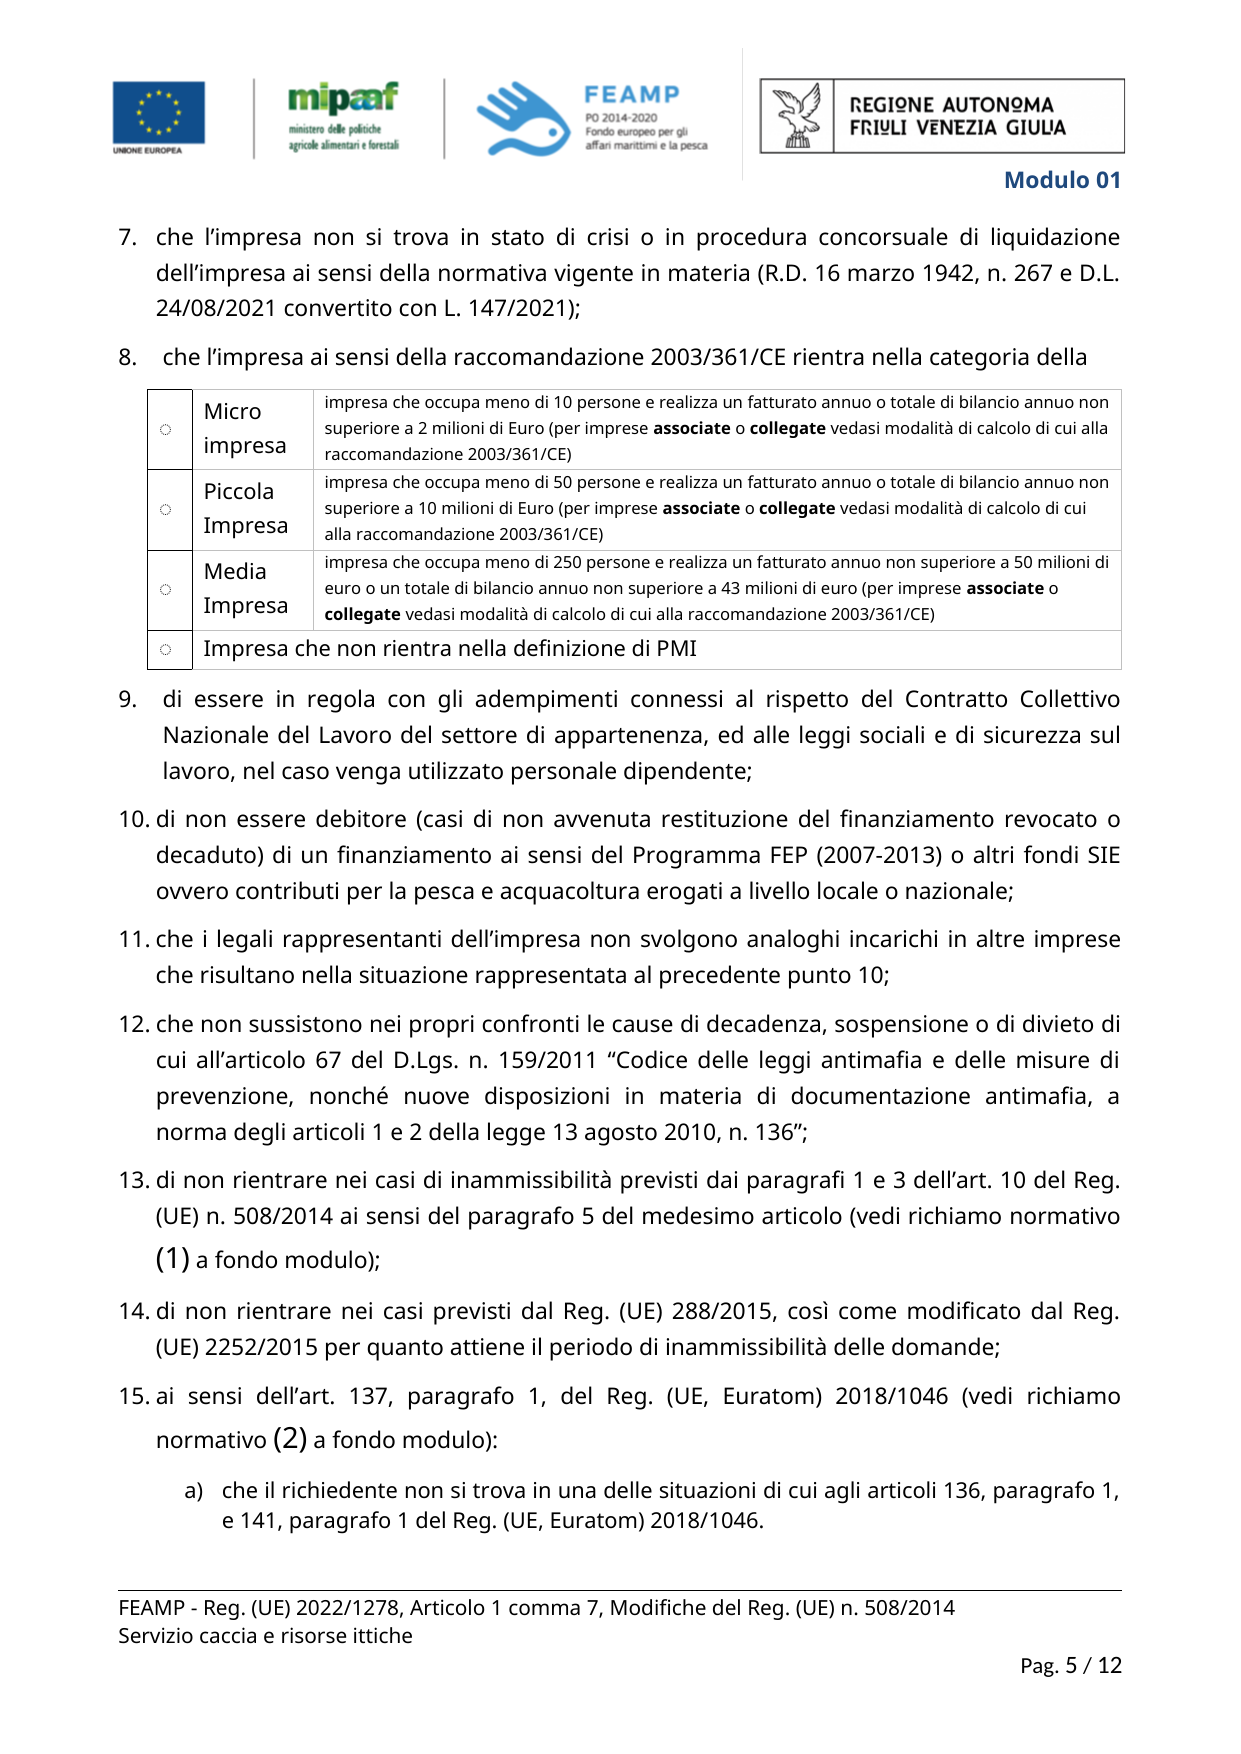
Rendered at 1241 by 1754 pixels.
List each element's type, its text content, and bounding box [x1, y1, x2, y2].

list che non sussistono nei propri confronti le cause di decadenza, sospensione o di divieto di cui all’articolo 67 del D.Lgs. n. 159/2011 “Codice delle leggi antimafia e delle misure di prevenzione, nonché nuove disposizioni in materia di documentazione antimafia, a norma degli articoli 1 e 2 della legge 13 agosto 2010, n. 136”; [118, 1008, 1122, 1147]
table_cell Piccola Impresa [193, 470, 313, 549]
picture [76, 48, 1126, 181]
list ai sensi dell’art. 137, paragrafo 1, del Reg. (UE, Euratom) 2018/1046 (vedi richiamo normativo (2) a fondo modulo): [118, 1380, 1122, 1457]
table_cell Media Impresa [193, 551, 313, 629]
list che i legali rappresentanti dell’impresa non svolgono analoghi incarichi in altre imprese che risultano nella situazione rappresentata al precedente punto 10; [118, 923, 1122, 991]
table_cell 󠄀 [148, 470, 192, 549]
list di non rientrare nei casi di inammissibilità previsti dai paragrafi 1 e 3 dell’art. 10 del Reg. (UE) n. 508/2014 ai sensi del paragrafo 5 del medesimo articolo (vedi richiamo normativo (1) a fondo modulo); [118, 1164, 1122, 1277]
list che l’impresa non si trova in stato di crisi o in procedura concorsuale di liquidazione dell’impresa ai sensi della normativa vigente in materia (R.D. 16 marzo 1942, n. 267 e D.L. 24/08/2021 convertito con L. 147/2021); [118, 221, 1122, 324]
table_header 󠄀 [148, 390, 192, 469]
list di essere in regola con gli adempimenti connessi al rispetto del Contratto Collettivo Nazionale del Lavoro del settore di appartenenza, ed alle leggi sociali e di sicurezza sul lavoro, nel caso venga utilizzato personale dipendente; [118, 683, 1122, 786]
list di non essere debitore (casi di non avvenuta restituzione del finanziamento revocato o decaduto) di un finanziamento ai sensi del Programma FEP (2007-2013) o altri fondi SIE ovvero contributi per la pesca e acquacoltura erogati a livello locale o nazionale; [118, 803, 1122, 906]
list che il richiedente non si trova in una delle situazioni di cui agli articoli 136, paragrafo 1, e 141, paragrafo 1 del Reg. (UE, Euratom) 2018/1046. [184, 1475, 1122, 1534]
list che l’impresa ai sensi della raccomandazione 2003/361/CE rientra nella categoria della [118, 341, 1122, 372]
table_header impresa che occupa meno di 10 persone e realizza un fatturato annuo o totale di bilancio annuo non superiore a 2 milioni di Euro (per imprese associate o collegate vedasi modalità di calcolo di cui alla raccomandazione 2003/361/CE) [314, 390, 1121, 469]
table_header Micro impresa [193, 390, 313, 469]
table_cell impresa che occupa meno di 250 persone e realizza un fatturato annuo non superiore a 50 milioni di euro o un totale di bilancio annuo non superiore a 43 milioni di euro (per imprese associate o collegate vedasi modalità di calcolo di cui alla raccomandazione 2003/361/CE) [314, 551, 1121, 629]
table_cell Impresa che non rientra nella definizione di PMI [193, 631, 1121, 669]
table_cell 󠄀 [148, 631, 192, 669]
list di non rientrare nei casi previsti dal Reg. (UE) 288/2015, così come modificato dal Reg. (UE) 2252/2015 per quanto attiene il periodo di inammissibilità delle domande; [118, 1295, 1122, 1362]
table_cell impresa che occupa meno di 50 persone e realizza un fatturato annuo o totale di bilancio annuo non superiore a 10 milioni di Euro (per imprese associate o collegate vedasi modalità di calcolo di cui alla raccomandazione 2003/361/CE) [314, 470, 1121, 549]
table_cell 󠄀 [148, 551, 192, 629]
